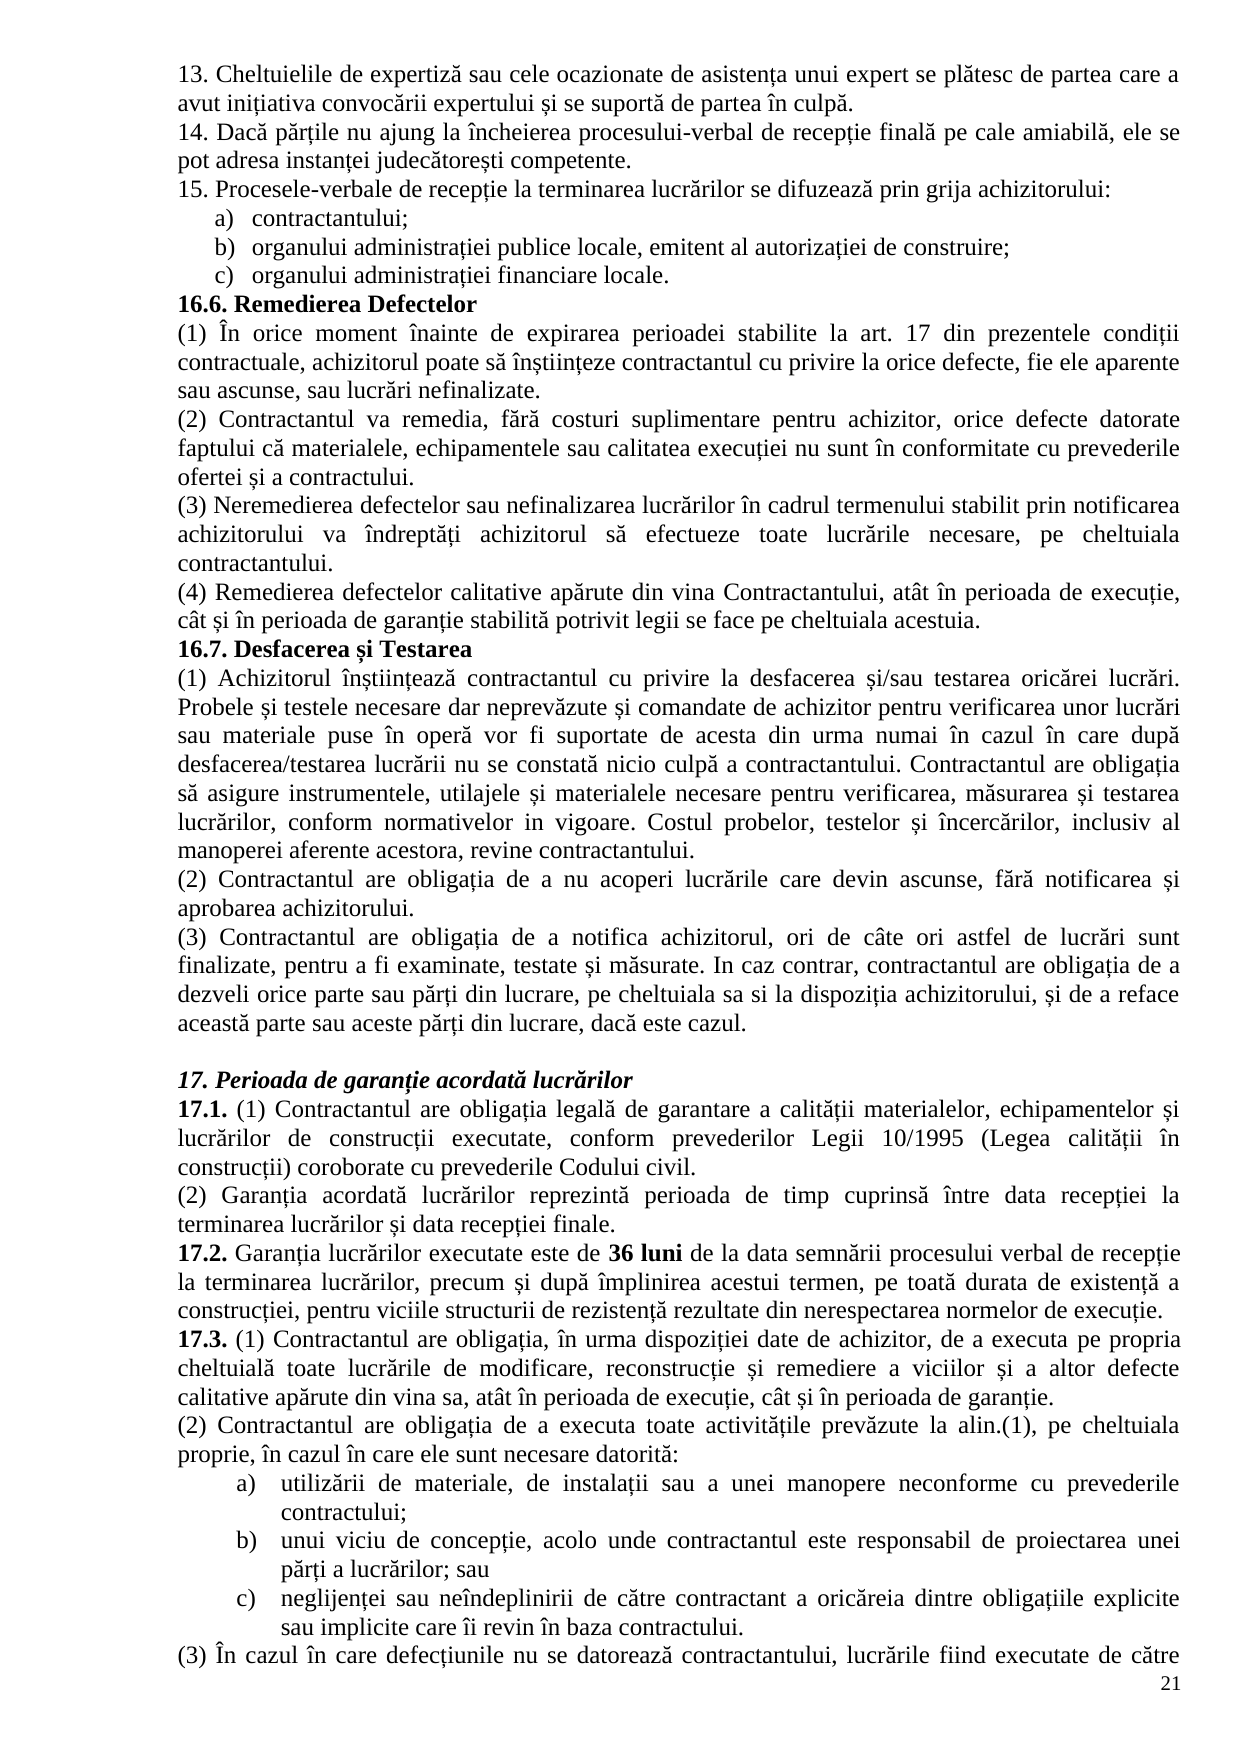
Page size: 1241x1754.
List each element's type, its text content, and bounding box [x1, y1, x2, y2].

text (2) Garanția acordată lucrărilor reprezintă perioada de timp cuprinsă între data recepției la terminarea lucrărilor și data recepției finale. [177, 1180, 1181, 1238]
text (2) Contractantul are obligația de a executa toate activitățile prevăzute la alin.(1), pe cheltuiala proprie, în cazul în care ele sunt necesare datorită: [177, 1410, 1181, 1468]
text 13. Cheltuielile de expertiză sau cele ocazionate de asistența unui expert se plătesc de partea care a avut inițiativa convocării expertului și se suportă de partea în culpă. [177, 59, 1181, 117]
text (1) În orice moment înainte de expirarea perioadei stabilite la art. 17 din prezentele condiții contractuale, achizitorul poate să înștiințeze contractantul cu privire la orice defecte, fie ele aparente sau ascunse, sau lucrări nefinalizate. [177, 318, 1181, 404]
list organului administrației publice locale, emitent al autorizației de construire; [214, 232, 1181, 260]
text (1) Achizitorul înștiințează contractantul cu privire la desfacerea și/sau testarea oricărei lucrări. Probele și testele necesare dar neprevăzute și comandate de achizitor pentru verificarea unor lucrări sau materiale puse în operă vor fi suportate de acesta din urma numai în cazul în care după desfacerea/testarea lucrării nu se constată nicio culpă a contractantului. Contractantul are obligația să asigure instrumentele, utilajele și materialele necesare pentru verificarea, măsurarea și testarea lucrărilor, conform normativelor in vigoare. Costul probelor, testelor și încercărilor, inclusiv al manoperei aferente acestora, revine contractantului. [177, 663, 1181, 864]
text 17.3. (1) Contractantul are obligația, în urma dispoziției date de achizitor, de a executa pe propria cheltuială toate lucrările de modificare, reconstrucție și remediere a viciilor și a altor defecte calitative apărute din vina sa, atât în perioada de execuție, cât și în perioada de garanție. [177, 1324, 1181, 1410]
text (4) Remedierea defectelor calitative apărute din vina Contractantului, atât în perioada de execuție, cât și în perioada de garanție stabilită potrivit legii se face pe cheltuiala acestuia. [177, 577, 1181, 634]
text 16.6. Remedierea Defectelor [177, 289, 1181, 318]
text 14. Dacă părțile nu ajung la încheierea procesului-verbal de recepție finală pe cale amiabilă, ele se pot adresa instanței judecătorești competente. [177, 117, 1181, 174]
text 17.1. (1) Contractantul are obligația legală de garantare a calității materialelor, echipamentelor și lucrărilor de construcții executate, conform prevederilor Legii 10/1995 (Legea calității în construcții) coroborate cu prevederile Codului civil. [177, 1094, 1181, 1180]
text 17. Perioada de garanție acordată lucrărilor [177, 1065, 1181, 1094]
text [177, 1640, 1181, 1669]
text 16.7. Desfacerea și Testarea [177, 634, 1181, 663]
text (3) Neremedierea defectelor sau nefinalizarea lucrărilor în cadrul termenului stabilit prin notificarea achizitorului va îndreptăți achizitorul să efectueze toate lucrările necesare, pe cheltuiala contractantului. [177, 490, 1181, 577]
text (2) Contractantul va remedia, fără costuri suplimentare pentru achizitor, orice defecte datorate faptului că materialele, echipamentele sau calitatea execuției nu sunt în conformitate cu prevederile ofertei și a contractului. [177, 404, 1181, 490]
list unui viciu de concepție, acolo unde contractantul este responsabil de proiectarea unei părți a lucrărilor; sau [236, 1525, 1181, 1583]
text 17.2. Garanția lucrărilor executate este de 36 luni de la data semnării procesului verbal de recepție la terminarea lucrărilor, precum și după împlinirea acestui termen, pe toată durata de existență a construcției, pentru viciile structurii de rezistență rezultate din nerespectarea normelor de execuție. [177, 1238, 1181, 1324]
text 15. Procesele-verbale de recepție la terminarea lucrărilor se difuzează prin grija achizitorului: [177, 174, 1181, 203]
list organului administrației financiare locale. [214, 260, 1181, 289]
list contractantului; [214, 203, 1181, 232]
list neglijenței sau neîndeplinirii de către contractant a oricăreia dintre obligațiile explicite sau implicite care îi revin în baza contractului. [236, 1583, 1181, 1640]
list utilizării de materiale, de instalații sau a unei manopere neconforme cu prevederile contractului; [236, 1468, 1181, 1525]
text (3) Contractantul are obligația de a notifica achizitorul, ori de câte ori astfel de lucrări sunt finalizate, pentru a fi examinate, testate și măsurate. In caz contrar, contractantul are obligația de a dezveli orice parte sau părți din lucrare, pe cheltuiala sa si la dispoziția achizitorului, și de a reface această parte sau aceste părți din lucrare, dacă este cazul. [177, 922, 1181, 1037]
text (2) Contractantul are obligația de a nu acoperi lucrările care devin ascunse, fără notificarea și aprobarea achizitorului. [177, 864, 1181, 922]
